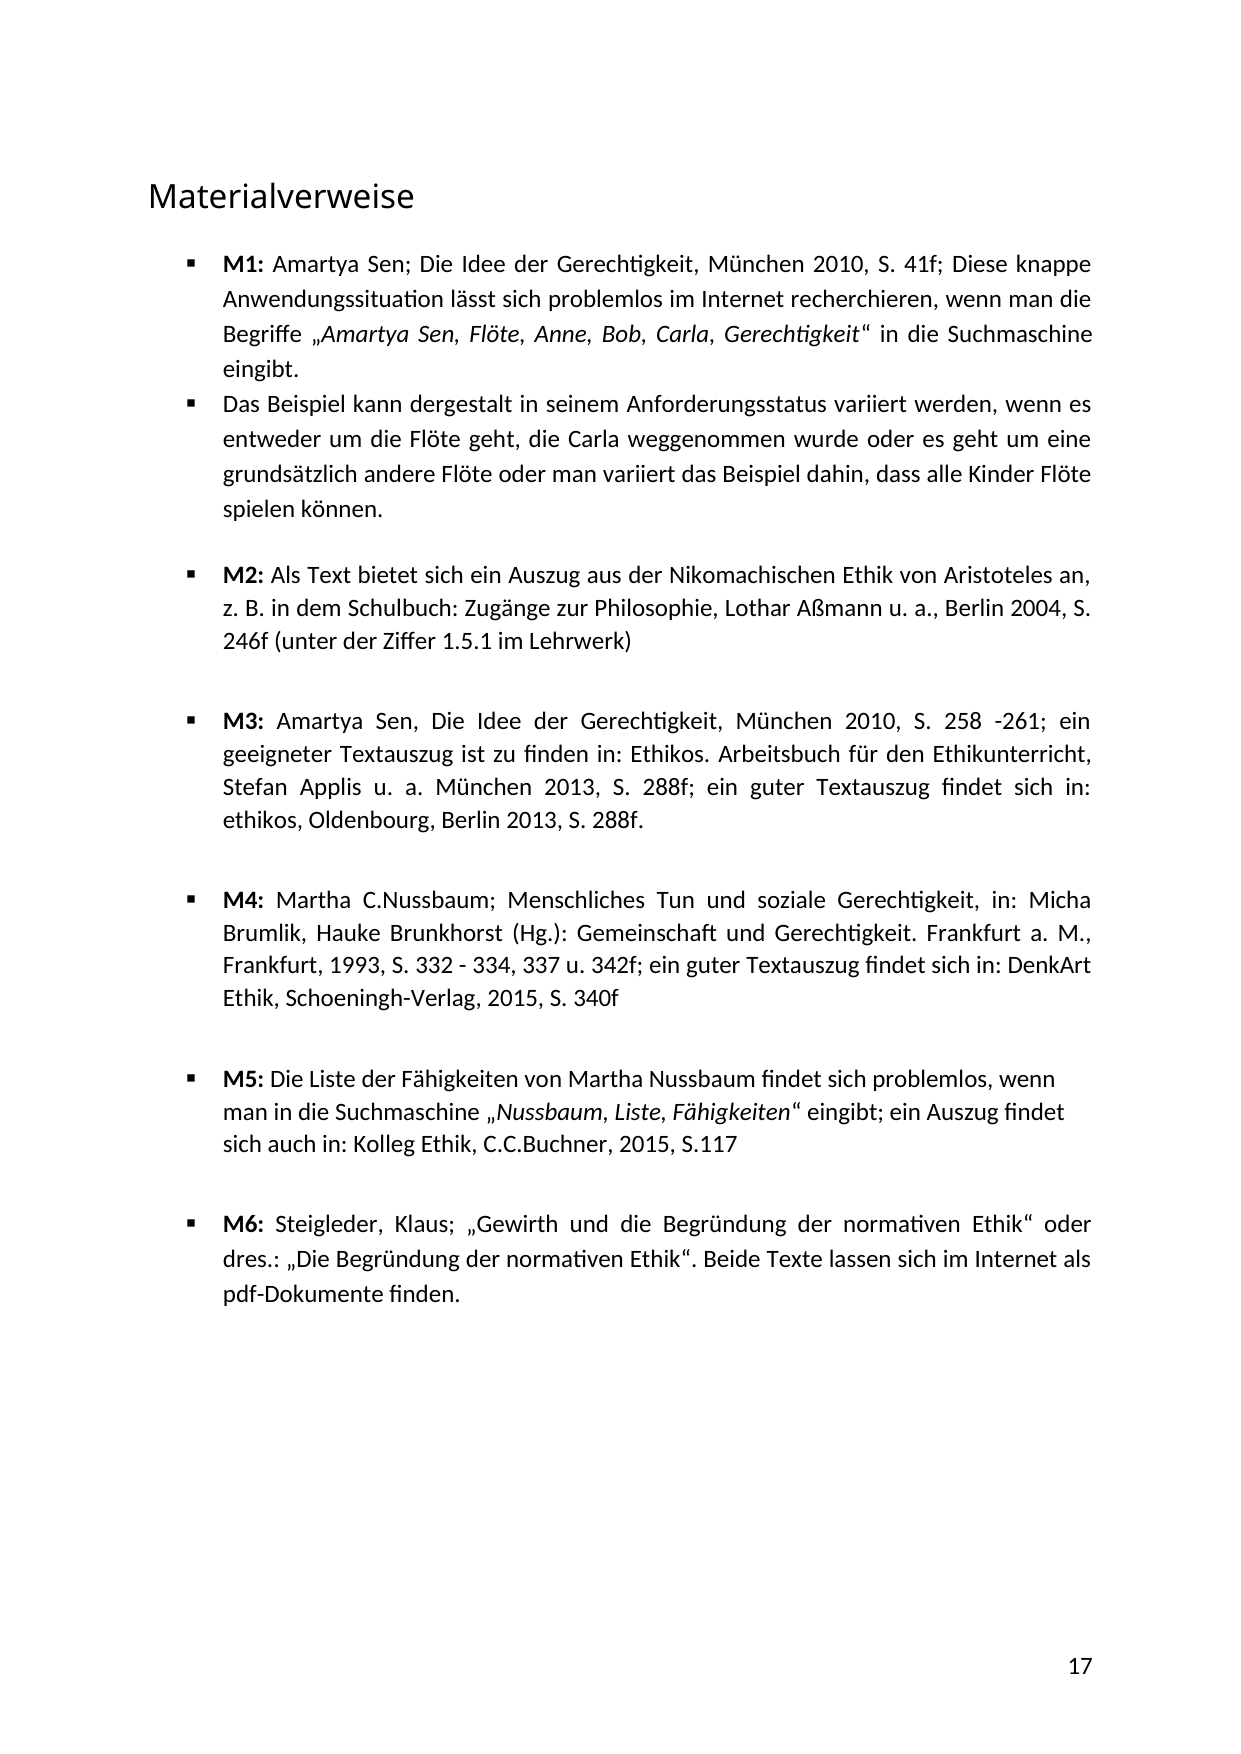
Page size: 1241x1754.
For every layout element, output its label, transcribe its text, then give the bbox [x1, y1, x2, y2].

list M3: Amartya Sen, Die Idee der Gerechtigkeit, München 2010, S. 258 -261; ein geeigneter Textauszug ist zu finden in: Ethikos. Arbeitsbuch für den Ethikunterricht, Stefan Applis u. a. München 2013, S. 288f; ein guter Textauszug findet sich in: ethikos, Oldenbourg, Berlin 2013, S. 288f. [185, 705, 1093, 834]
list M6: Steigleder, Klaus; „Gewirth und die Begründung der normativen Ethik“ oder dres.: „Die Begründung der normativen Ethik“. Beide Texte lassen sich im Internet als pdf-Dokumente finden. [185, 1209, 1093, 1309]
list M2: Als Text bietet sich ein Auszug aus der Nikomachischen Ethik von Aristoteles an, z. B. in dem Schulbuch: Zugänge zur Philosophie, Lothar Aßmann u. a., Berlin 2004, S. 246f (unter der Ziffer 1.5.1 im Lehrwerk) [185, 559, 1093, 655]
list M4: Martha C.Nussbaum; Menschliches Tun und soziale Gerechtigkeit, in: Micha Brumlik, Hauke Brunkhorst (Hg.): Gemeinschaft und Gerechtigkeit. Frankfurt a. M., Frankfurt, 1993, S. 332 - 334, 337 u. 342f; ein guter Textauszug findet sich in: DenkArt Ethik, Schoeningh-Verlag, 2015, S. 340f [185, 884, 1093, 1013]
subtitle Materialverweise [148, 173, 1093, 218]
list M1: Amartya Sen; Die Idee der Gerechtigkeit, München 2010, S. 41f; Diese knappe Anwendungssituation lässt sich problemlos im Internet recherchieren, wenn man die Begriffe „Amartya Sen, Flöte, Anne, Bob, Carla, Gerechtigkeit“ in die Suchmaschine eingibt. [185, 248, 1093, 384]
list M5: Die Liste der Fähigkeiten von Martha Nussbaum findet sich problemlos, wenn man in die Suchmaschine „Nussbaum, Liste, Fähigkeiten“ eingibt; ein Auszug findet sich auch in: Kolleg Ethik, C.C.Buchner, 2015, S.117 [185, 1063, 1093, 1159]
list Das Beispiel kann dergestalt in seinem Anforderungsstatus variiert werden, wenn es entweder um die Flöte geht, die Carla weggenommen wurde oder es geht um eine grundsätzlich andere Flöte oder man variiert das Beispiel dahin, dass alle Kinder Flöte spielen können. [185, 388, 1093, 524]
